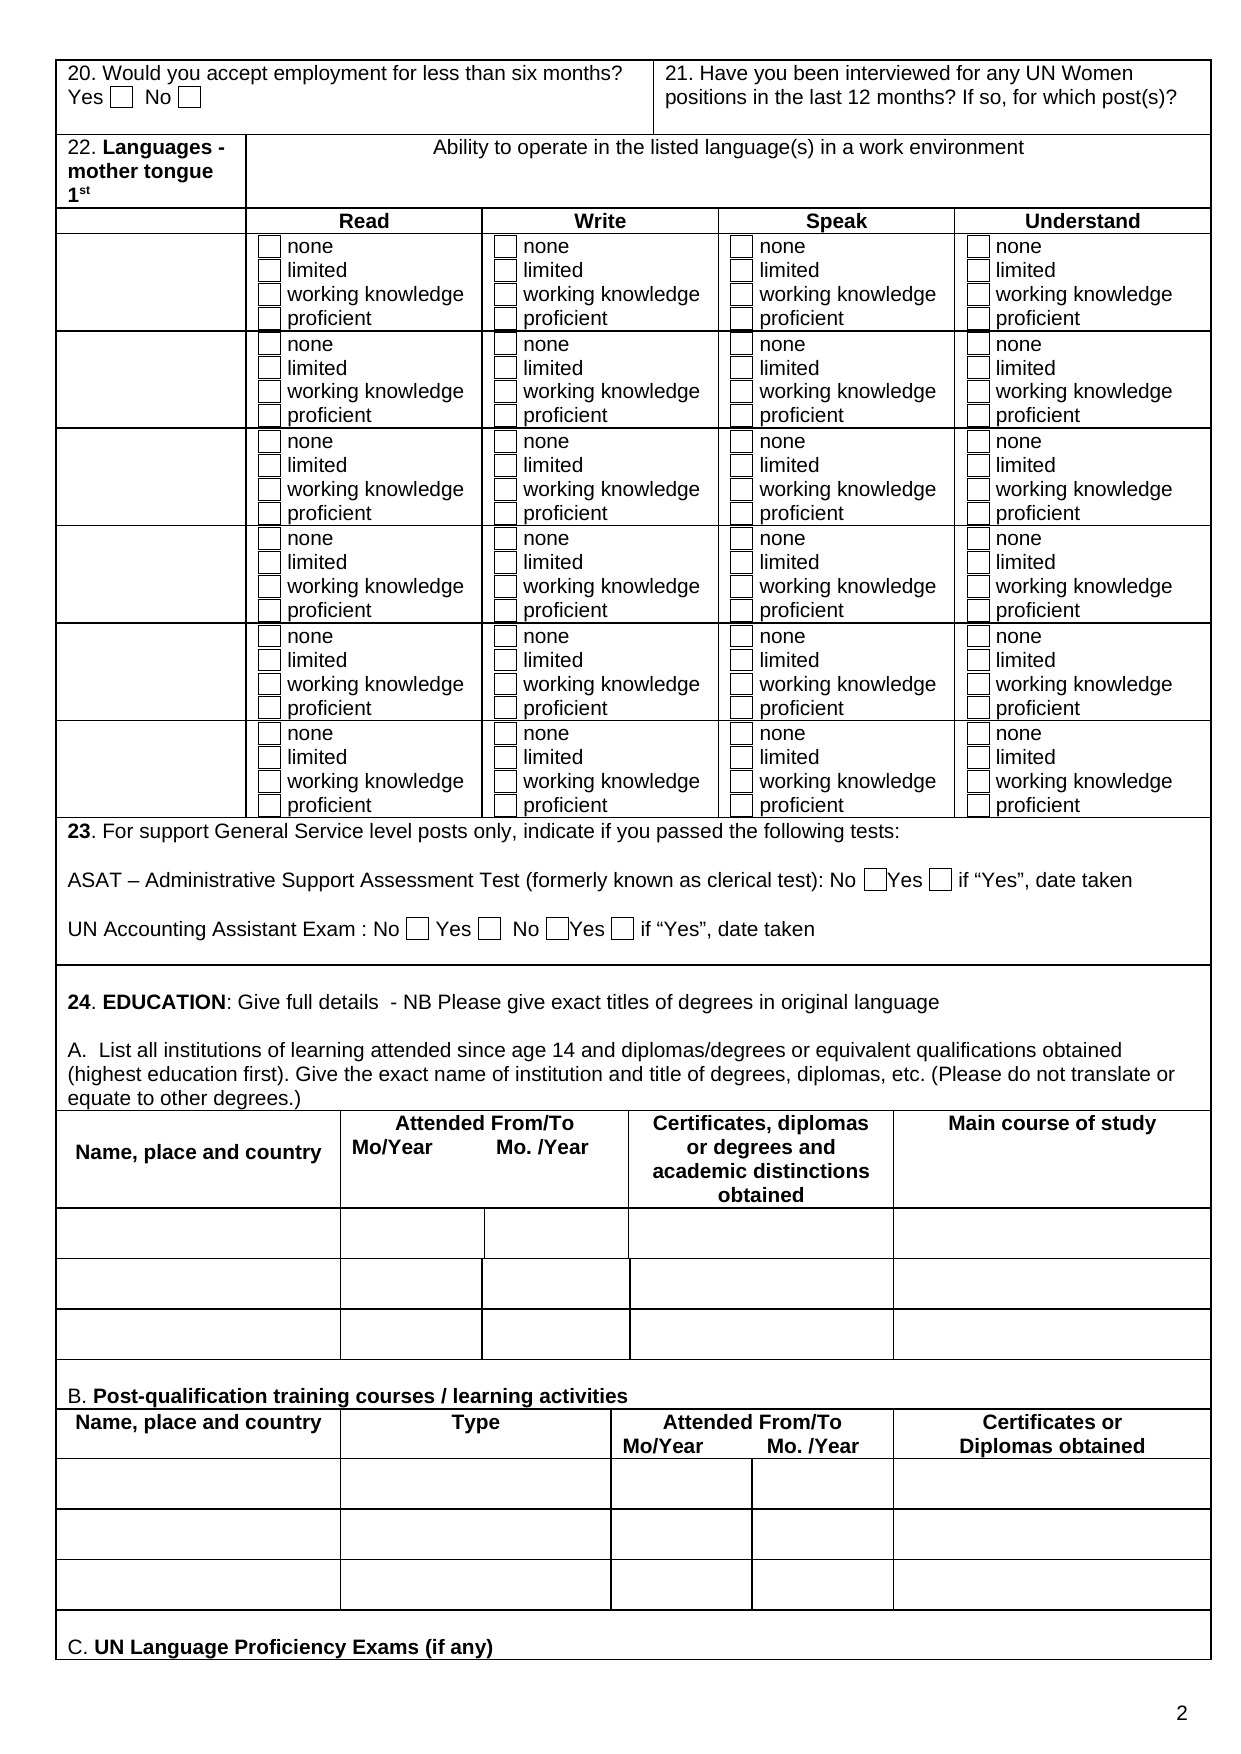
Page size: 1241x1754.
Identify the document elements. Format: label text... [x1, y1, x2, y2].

table_cell none limited working knowledge proficient [247, 429, 481, 525]
table_cell none limited working knowledge proficient [483, 332, 718, 427]
table_cell [753, 1560, 893, 1609]
table_cell Type [341, 1410, 610, 1457]
table_cell [483, 1259, 629, 1308]
table_cell none limited working knowledge proficient [247, 624, 481, 719]
table_cell Speak [719, 209, 954, 232]
table_cell none limited working knowledge proficient [247, 526, 481, 622]
table_cell [57, 429, 245, 525]
table_cell [894, 1209, 1210, 1257]
table_cell [57, 1310, 340, 1358]
table_cell [57, 1560, 340, 1609]
table_cell none limited working knowledge proficient [483, 526, 718, 622]
table_cell [57, 1209, 340, 1257]
table_cell Read [247, 209, 481, 232]
table_cell [341, 1560, 610, 1609]
table_cell none limited working knowledge proficient [483, 234, 718, 330]
table_cell 21. Have you been interviewed for any UN Women positions in the last 12 months? If so, for which post(s)? [654, 61, 1210, 133]
table_cell none limited working knowledge proficient [955, 526, 1210, 622]
table_cell Attended From/To Mo/Year Mo. /Year [341, 1111, 628, 1207]
table_cell none limited working knowledge proficient [719, 234, 954, 330]
table_cell B. Post-qualification training courses / learning activities [57, 1360, 1210, 1408]
table_cell [57, 526, 245, 622]
table_cell none limited working knowledge proficient [247, 721, 481, 817]
table_cell Certificates or Diplomas obtained [894, 1410, 1210, 1457]
table_cell [631, 1259, 893, 1308]
table_cell [57, 1259, 340, 1308]
table_cell [894, 1560, 1210, 1609]
table_cell [612, 1459, 751, 1508]
table_cell none limited working knowledge proficient [955, 721, 1210, 817]
table_cell [612, 1510, 751, 1558]
table_cell [753, 1459, 893, 1508]
table_cell none limited working knowledge proficient [483, 429, 718, 525]
table_cell [341, 1259, 481, 1308]
table_cell [485, 1209, 628, 1257]
table_cell [57, 1510, 340, 1558]
table_cell none limited working knowledge proficient [955, 332, 1210, 427]
table_cell none limited working knowledge proficient [719, 624, 954, 719]
table_cell Attended From/To Mo/Year Mo. /Year [612, 1410, 893, 1457]
table_cell none limited working knowledge proficient [955, 624, 1210, 719]
table_cell none limited working knowledge proficient [719, 526, 954, 622]
table_cell [631, 1310, 893, 1358]
table_cell [341, 1510, 610, 1558]
table_cell [57, 234, 245, 330]
table_cell [57, 721, 245, 817]
table_cell [57, 209, 245, 232]
table_cell Name, place and country [57, 1410, 340, 1457]
table_cell [57, 624, 245, 719]
table_cell none limited working knowledge proficient [719, 429, 954, 525]
table_cell [612, 1560, 751, 1609]
table_cell Write [483, 209, 718, 232]
table_cell Name, place and country [57, 1111, 340, 1207]
table_cell none limited working knowledge proficient [719, 721, 954, 817]
table_cell none limited working knowledge proficient [719, 332, 954, 427]
table_cell Understand [955, 209, 1210, 232]
table_cell none limited working knowledge proficient [247, 234, 481, 330]
table_cell [629, 1209, 893, 1257]
table_cell [894, 1310, 1210, 1358]
table_cell [894, 1459, 1210, 1508]
table_cell [753, 1510, 893, 1558]
table_cell 24. EDUCATION: Give full details - NB Please give exact titles of degrees in original language A. List all institutions of learning attended since age 14 and diplomas/degrees or equivalent qualifications obtained (highest education first). Give the exact name of institution and title of degrees, diplomas, etc. (Please do not translate or equate to other degrees.) [57, 966, 1210, 1109]
table_cell [57, 332, 245, 427]
table_cell none limited working knowledge proficient [247, 332, 481, 427]
table_cell none limited working knowledge proficient [955, 429, 1210, 525]
table_cell Certificates, diplomas or degrees and academic distinctions obtained [629, 1111, 893, 1207]
table_cell Main course of study [894, 1111, 1210, 1207]
table_cell Ability to operate in the listed language(s) in a work environment [247, 135, 1210, 207]
table_cell 22. Languages - mother tongue 1st [57, 135, 245, 207]
table_cell [483, 1310, 629, 1358]
table_cell [894, 1259, 1210, 1308]
table_cell none limited working knowledge proficient [955, 234, 1210, 330]
table_cell none limited working knowledge proficient [483, 721, 718, 817]
table_cell none limited working knowledge proficient [483, 624, 718, 719]
table_cell C. UN Language Proficiency Exams (if any) [57, 1611, 1210, 1658]
table_cell 23. For support General Service level posts only, indicate if you passed the following tests: ASAT – Administrative Support Assessment Test (formerly known as clerical test): No Yes if “Yes”, date taken UN Accounting Assistant Exam : No Yes No Yes if “Yes”, date taken [57, 818, 1210, 964]
table_cell [894, 1510, 1210, 1558]
table_cell 20. Would you accept employment for less than six months? Yes No [57, 61, 653, 133]
table_cell [341, 1459, 610, 1508]
table_cell [341, 1209, 484, 1257]
table_cell [341, 1310, 481, 1358]
table_cell [57, 1459, 340, 1508]
